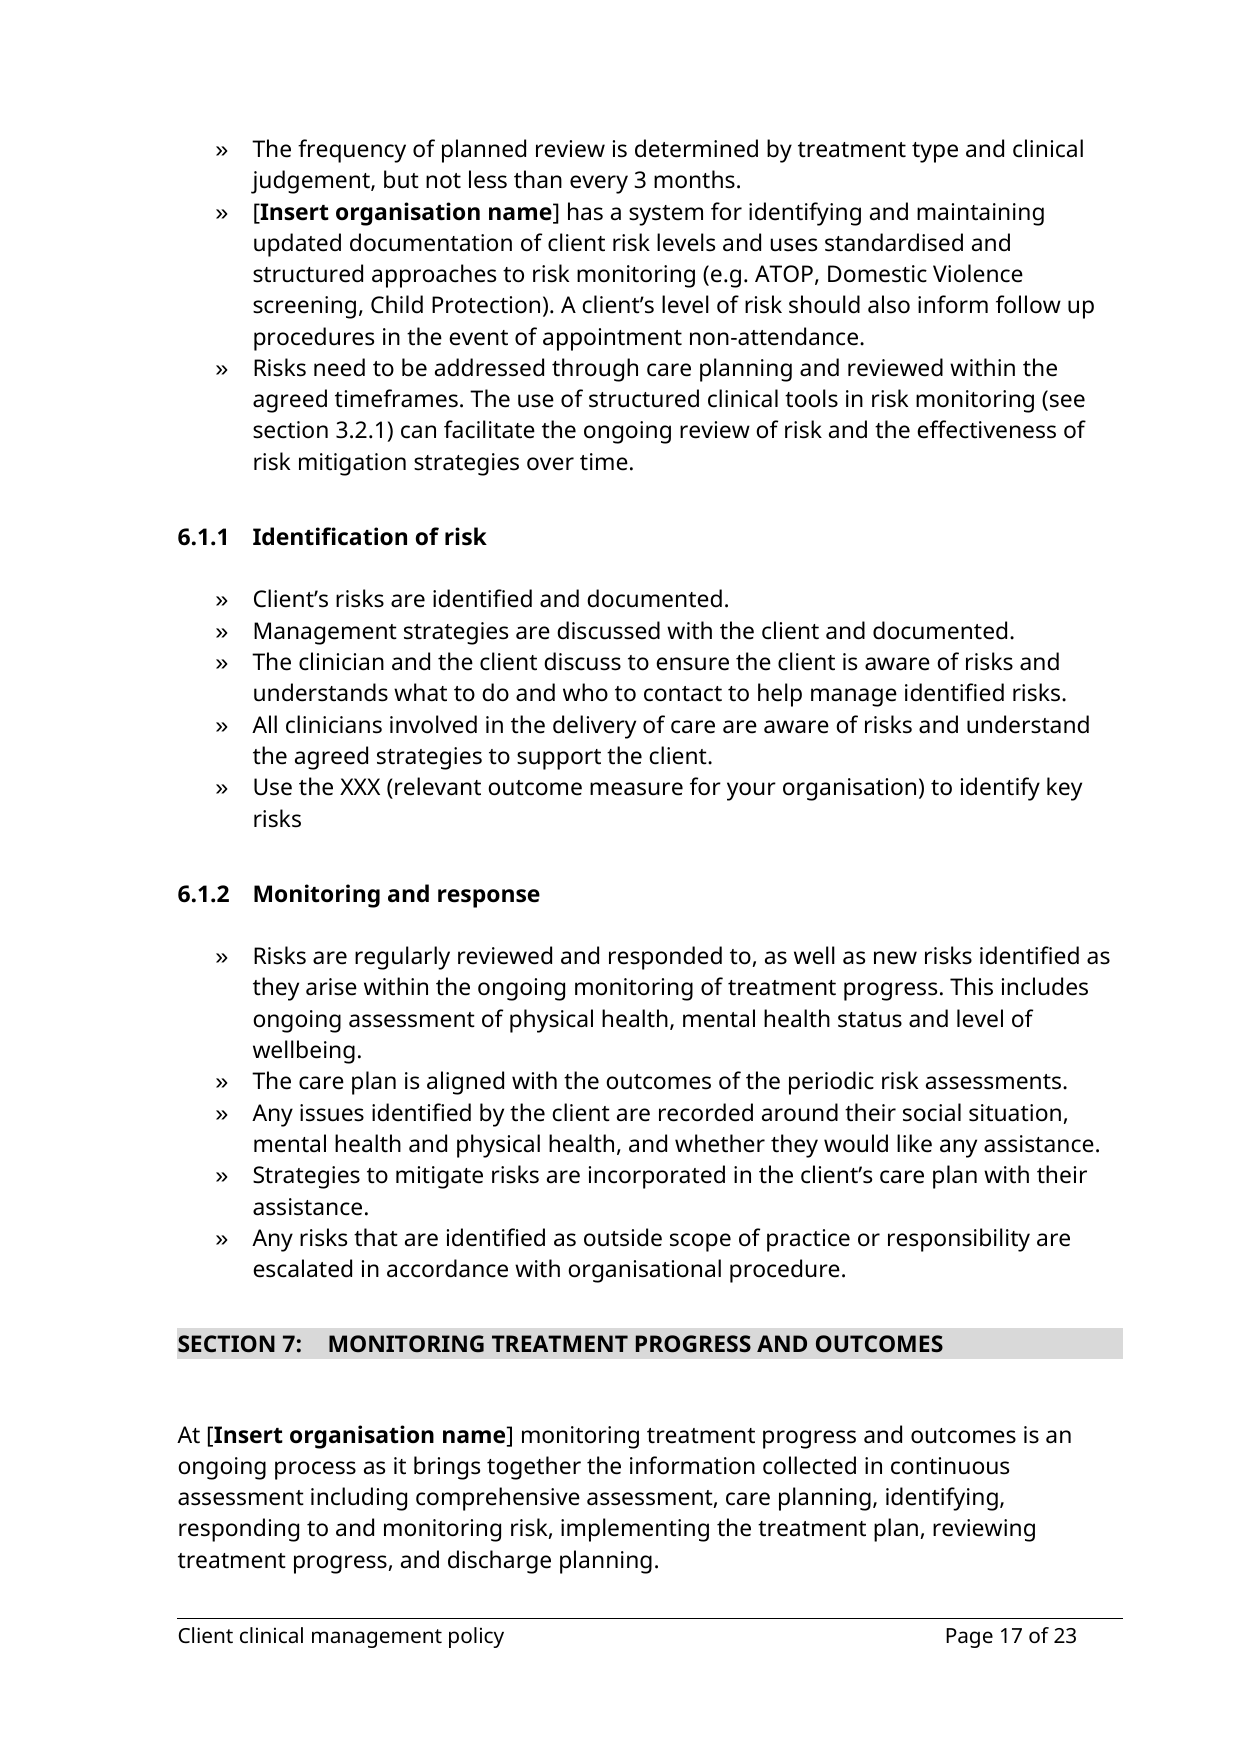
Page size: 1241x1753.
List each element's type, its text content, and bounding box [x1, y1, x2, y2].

list Any issues identified by the client are recorded around their social situation, mental health and physical health, and whether they would like any assistance. [215, 1096, 1123, 1159]
subtitle 6.1.2 Monitoring and response [177, 877, 1123, 909]
list Use the XXX (relevant outcome measure for your organisation) to identify key risks [215, 771, 1123, 834]
list Any risks that are identified as outside scope of practice or responsibility are escalated in accordance with organisational procedure. [215, 1222, 1123, 1284]
subtitle SECTION 7: MONITORING TREATMENT PROGRESS AND OUTCOMES [177, 1328, 1123, 1359]
subtitle 6.1.1 Identification of risk [177, 521, 1123, 552]
list [Insert organisation name] has a system for identifying and maintaining updated documentation of client risk levels and uses standardised and structured approaches to risk monitoring (e.g. ATOP, Domestic Violence screening, Child Protection). A client’s level of risk should also inform follow up procedures in the event of appointment non-attendance. [215, 196, 1123, 352]
list Strategies to mitigate risks are incorporated in the client’s care plan with their assistance. [215, 1159, 1123, 1222]
list The clinician and the client discuss to ensure the client is aware of risks and understands what to do and who to contact to help manage identified risks. [215, 646, 1123, 708]
list The care plan is aligned with the outcomes of the periodic risk assessments. [215, 1065, 1123, 1096]
list Client’s risks are identified and documented. [215, 583, 1123, 614]
text At [Insert organisation name] monitoring treatment progress and outcomes is an ongoing process as it brings together the information collected in continuous assessment including comprehensive assessment, care planning, identifying, responding to and monitoring risk, implementing the treatment plan, reviewing treatment progress, and discharge planning. [177, 1419, 1123, 1575]
list The frequency of planned review is determined by treatment type and clinical judgement, but not less than every 3 months. [215, 133, 1123, 196]
list Management strategies are discussed with the client and documented. [215, 614, 1123, 646]
list Risks need to be addressed through care planning and reviewed within the agreed timeframes. The use of structured clinical tools in risk monitoring (see section 3.2.1) can facilitate the ongoing review of risk and the effectiveness of risk mitigation strategies over time. [215, 352, 1123, 477]
list All clinicians involved in the delivery of care are aware of risks and understand the agreed strategies to support the client. [215, 708, 1123, 771]
list Risks are regularly reviewed and responded to, as well as new risks identified as they arise within the ongoing monitoring of treatment progress. This includes ongoing assessment of physical health, mental health status and level of wellbeing. [215, 940, 1123, 1065]
